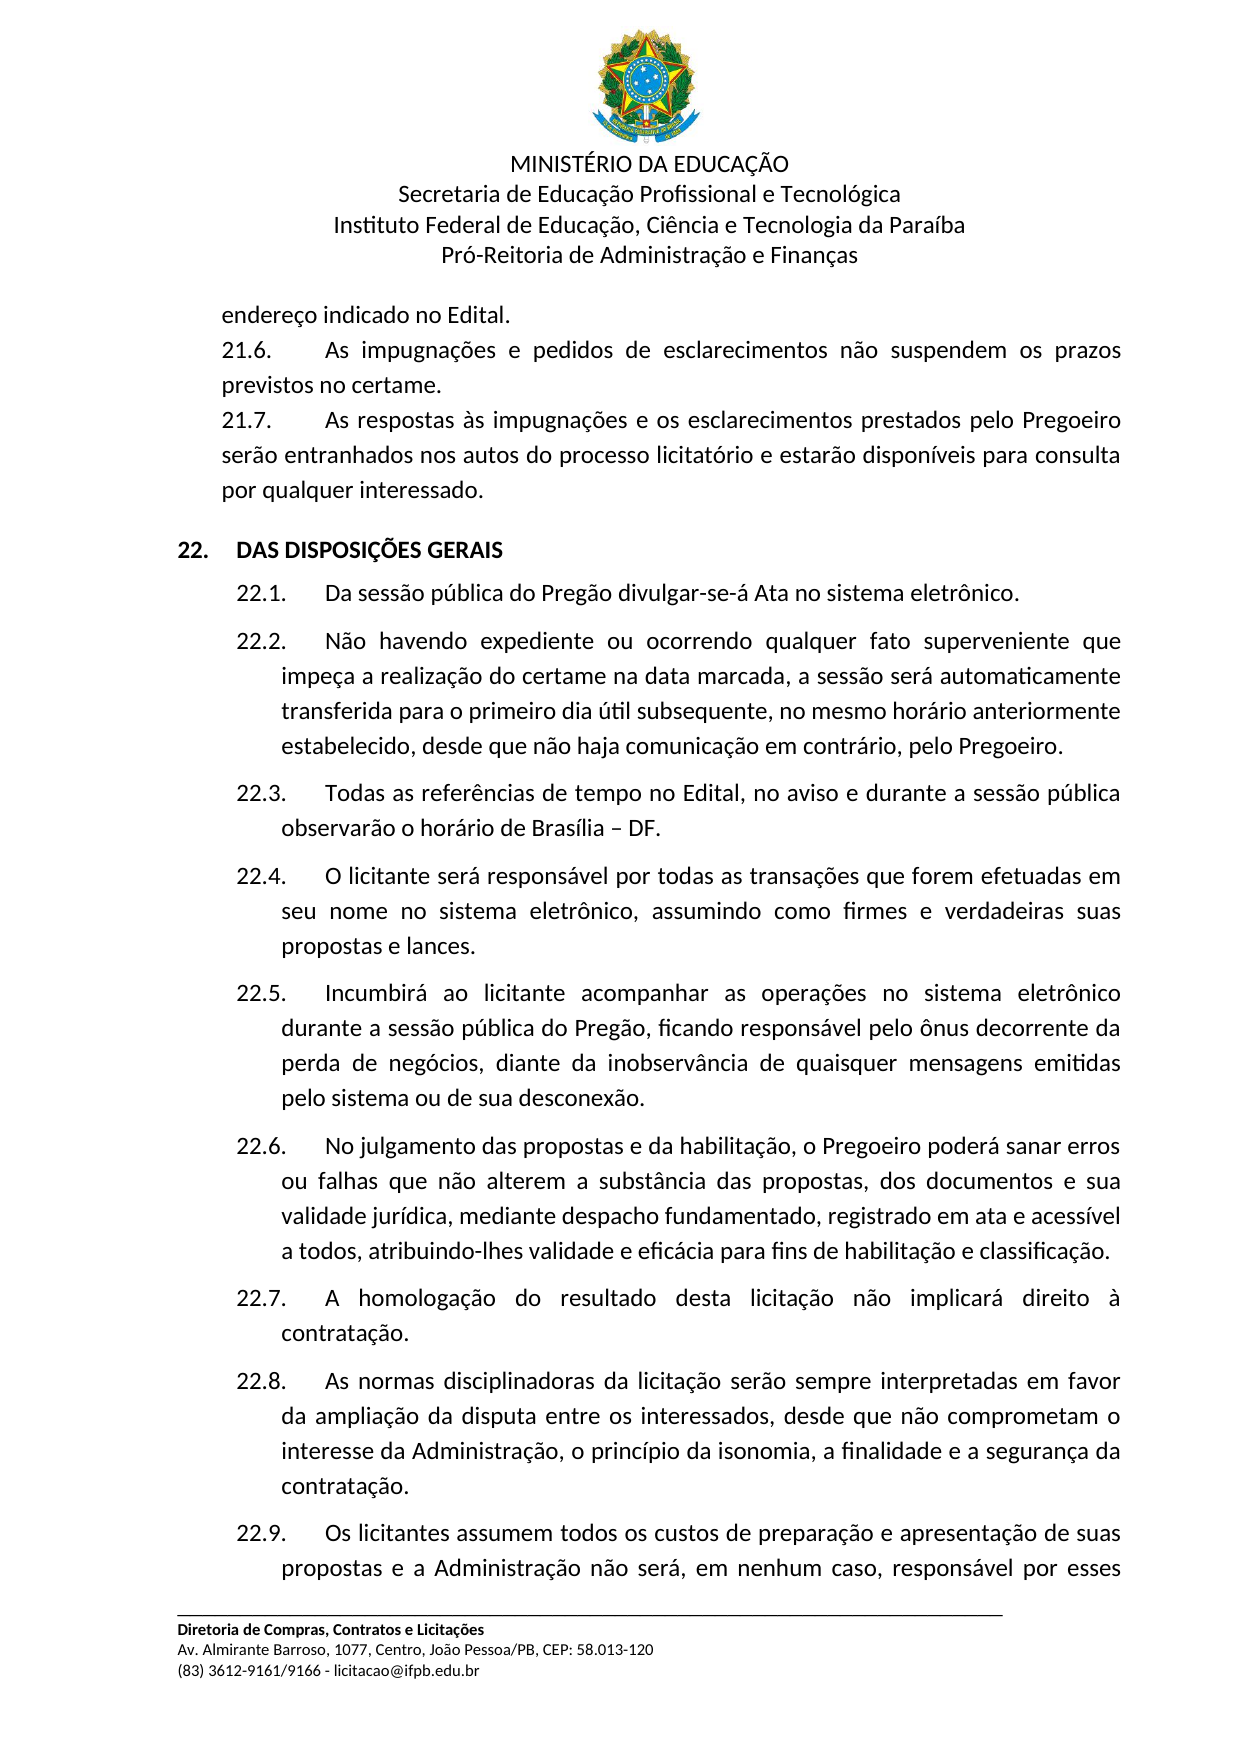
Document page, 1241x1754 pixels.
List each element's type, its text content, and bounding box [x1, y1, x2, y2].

list As normas disciplinadoras da licitação serão sempre interpretadas em favor da ampliação da disputa entre os interessados, desde que não comprometam o interesse da Administração, o princípio da isonomia, a finalidade e a segurança da contratação. [236, 1365, 1122, 1500]
list Incumbirá ao licitante acompanhar as operações no sistema eletrônico durante a sessão pública do Pregão, ficando responsável pelo ônus decorrente da perda de negócios, diante da inobservância de quaisquer mensagens emitidas pelo sistema ou de sua desconexão. [236, 977, 1122, 1113]
list No julgamento das propostas e da habilitação, o Pregoeiro poderá sanar erros ou falhas que não alterem a substância das propostas, dos documentos e sua validade jurídica, mediante despacho fundamentado, registrado em ata e acessível a todos, atribuindo-lhes validade e eficácia para fins de habilitação e classificação. [236, 1130, 1122, 1265]
list A homologação do resultado desta licitação não implicará direito à contratação. [236, 1282, 1122, 1348]
list Da sessão pública do Pregão divulgar-se-á Ata no sistema eletrônico. [236, 577, 1122, 608]
list Não havendo expediente ou ocorrendo qualquer fato superveniente que impeça a realização do certame na data marcada, a sessão será automaticamente transferida para o primeiro dia útil subsequente, no mesmo horário anteriormente estabelecido, desde que não haja comunicação em contrário, pelo Pregoeiro. [236, 625, 1122, 760]
list As respostas às impugnações e os esclarecimentos prestados pelo Pregoeiro serão entranhados nos autos do processo licitatório e estarão disponíveis para consulta por qualquer interessado. [221, 404, 1122, 505]
list As impugnações e pedidos de esclarecimentos não suspendem os prazos previstos no certame. [221, 334, 1122, 400]
list O licitante será responsável por todas as transações que forem efetuadas em seu nome no sistema eletrônico, assumindo como firmes e verdadeiras suas propostas e lances. [236, 860, 1122, 960]
picture [588, 26, 704, 146]
list Todas as referências de tempo no Edital, no aviso e durante a sessão pública observarão o horário de Brasília – DF. [236, 777, 1122, 843]
list DAS DISPOSIÇÕES GERAIS [177, 534, 1122, 565]
